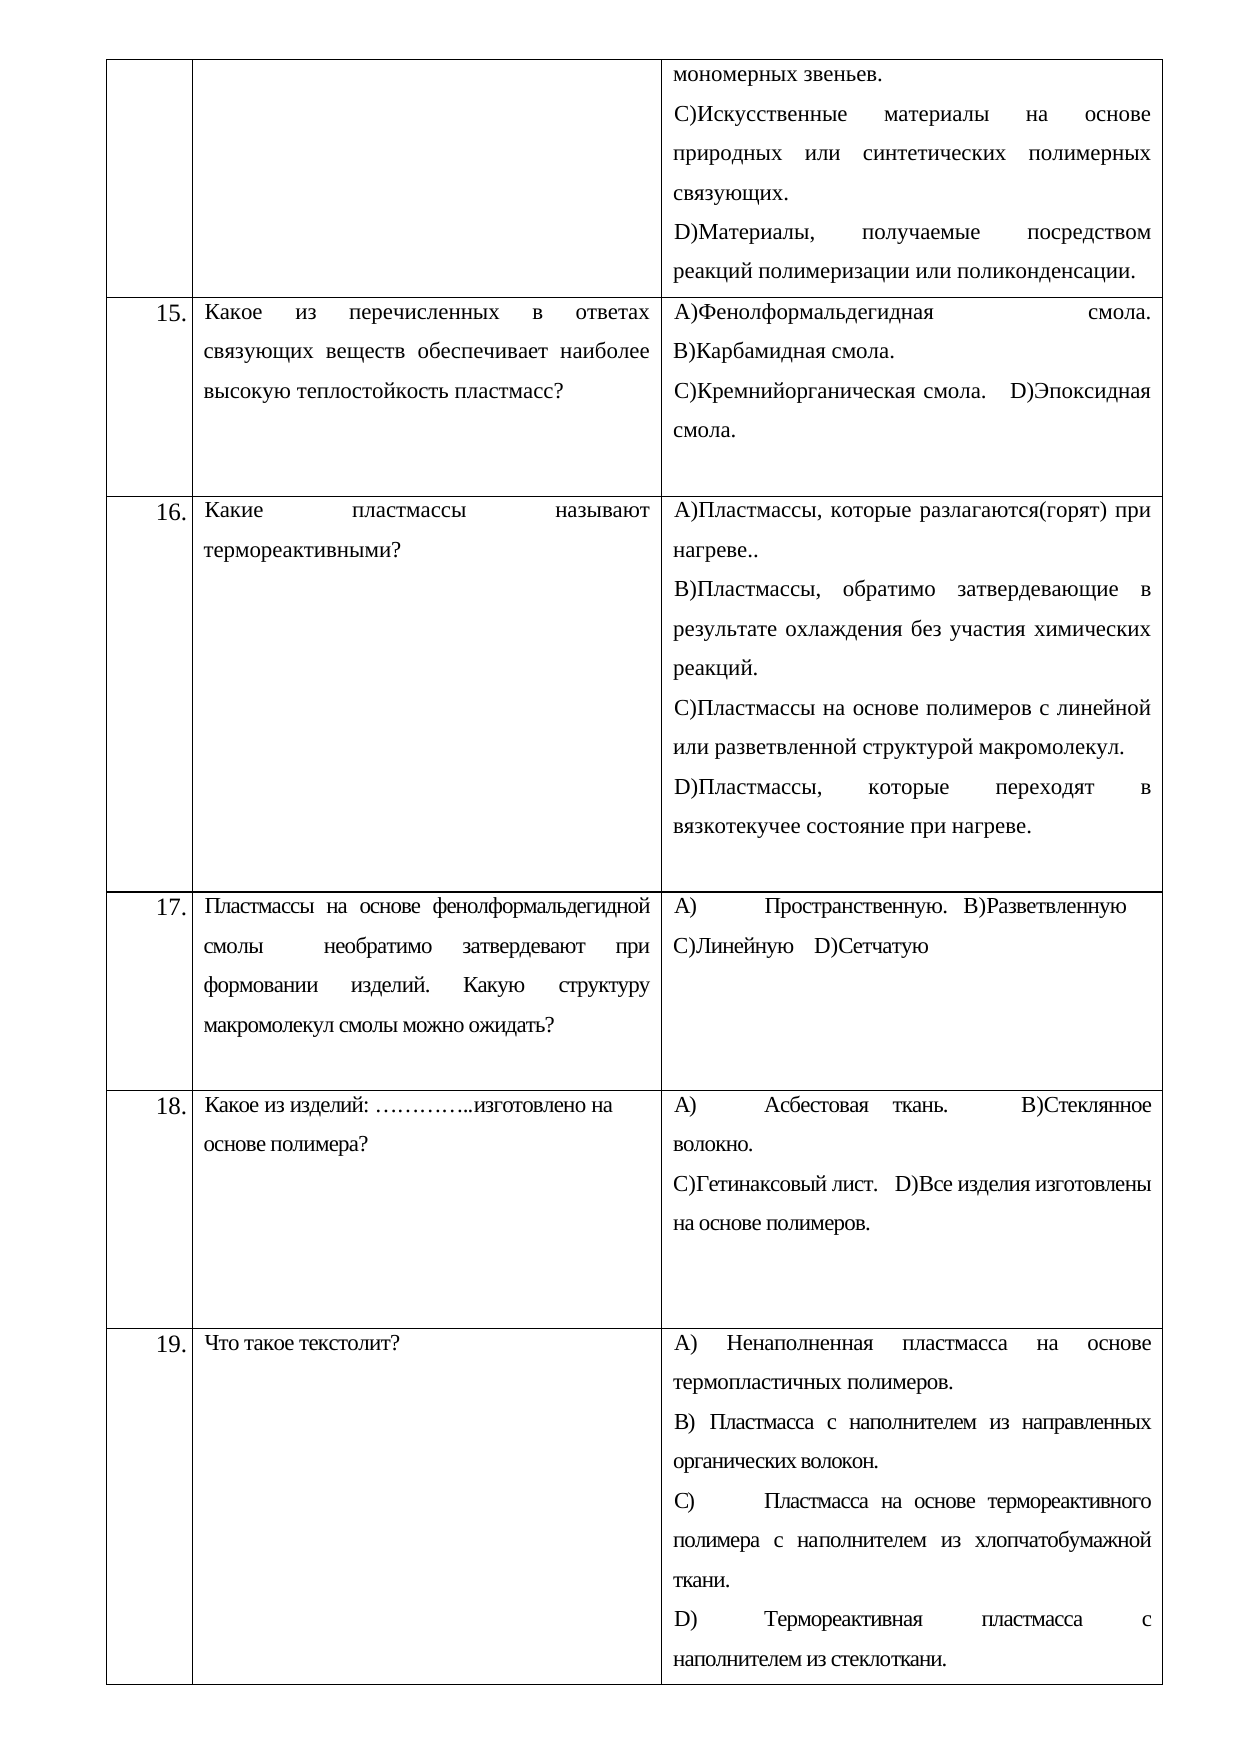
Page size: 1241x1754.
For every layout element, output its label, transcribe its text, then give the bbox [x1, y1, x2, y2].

table_cell A)Фенолформальдегидная смола. B)Карбамидная смола. C)Кремнийорганическая смола. D)Эпоксидная смола. [662, 298, 1162, 496]
table_cell [107, 1329, 192, 1684]
table_cell [107, 893, 192, 1090]
table_cell A)Пластмассы, которые разлагаются(горят) при нагреве.. B)Пластмассы, обратимо затвердевающие в результате охлаждения без участия химических реакций. C)Пластмассы на основе полимеров с линейной или разветвленной структурой макромолекул. D)Пластмассы, которые переходят в вязкотекучее состояние при нагреве. [662, 497, 1162, 891]
table_cell [107, 298, 192, 496]
table_cell Пластмассы на основе фенолформальдегидной смолы необратимо затвердевают при формовании изделий. Какую структуру макромолекул смолы можно ожидать? [193, 893, 661, 1090]
table_cell Что такое текстолит? [193, 1329, 661, 1684]
table_cell Асбестовая ткань. B)Стеклянное волокно. C)Гетинаксовый лист. D)Все изделия изготовлены на основе полимеров. [662, 1091, 1162, 1328]
table_cell Пространственную. B)Разветвленную C)Линейную D)Сетчатую [662, 893, 1162, 1090]
table_cell Какое из изделий: …………..изготовлено на основе полимера? [193, 1091, 661, 1328]
table_cell [107, 1091, 192, 1328]
table_cell [107, 60, 192, 297]
table_cell Какие пластмассы называют термореактивными? [193, 497, 661, 891]
table_cell [107, 497, 192, 891]
table_cell Какое из перечисленных в ответах связующих веществ обеспечивает наиболее высокую теплостойкость пластмасс? [193, 298, 661, 496]
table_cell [193, 60, 661, 297]
table_cell А) Ненаполненная пластмасса на основе термопластичных полимеров. B) Пластмасса с наполнителем из направленных органических волокон. Пластмасса на основе термореактивного полимера с наполнителем из хлопчатобумажной ткани. Термореактивная пластмасса с наполнителем из стеклоткани. [662, 1329, 1162, 1684]
